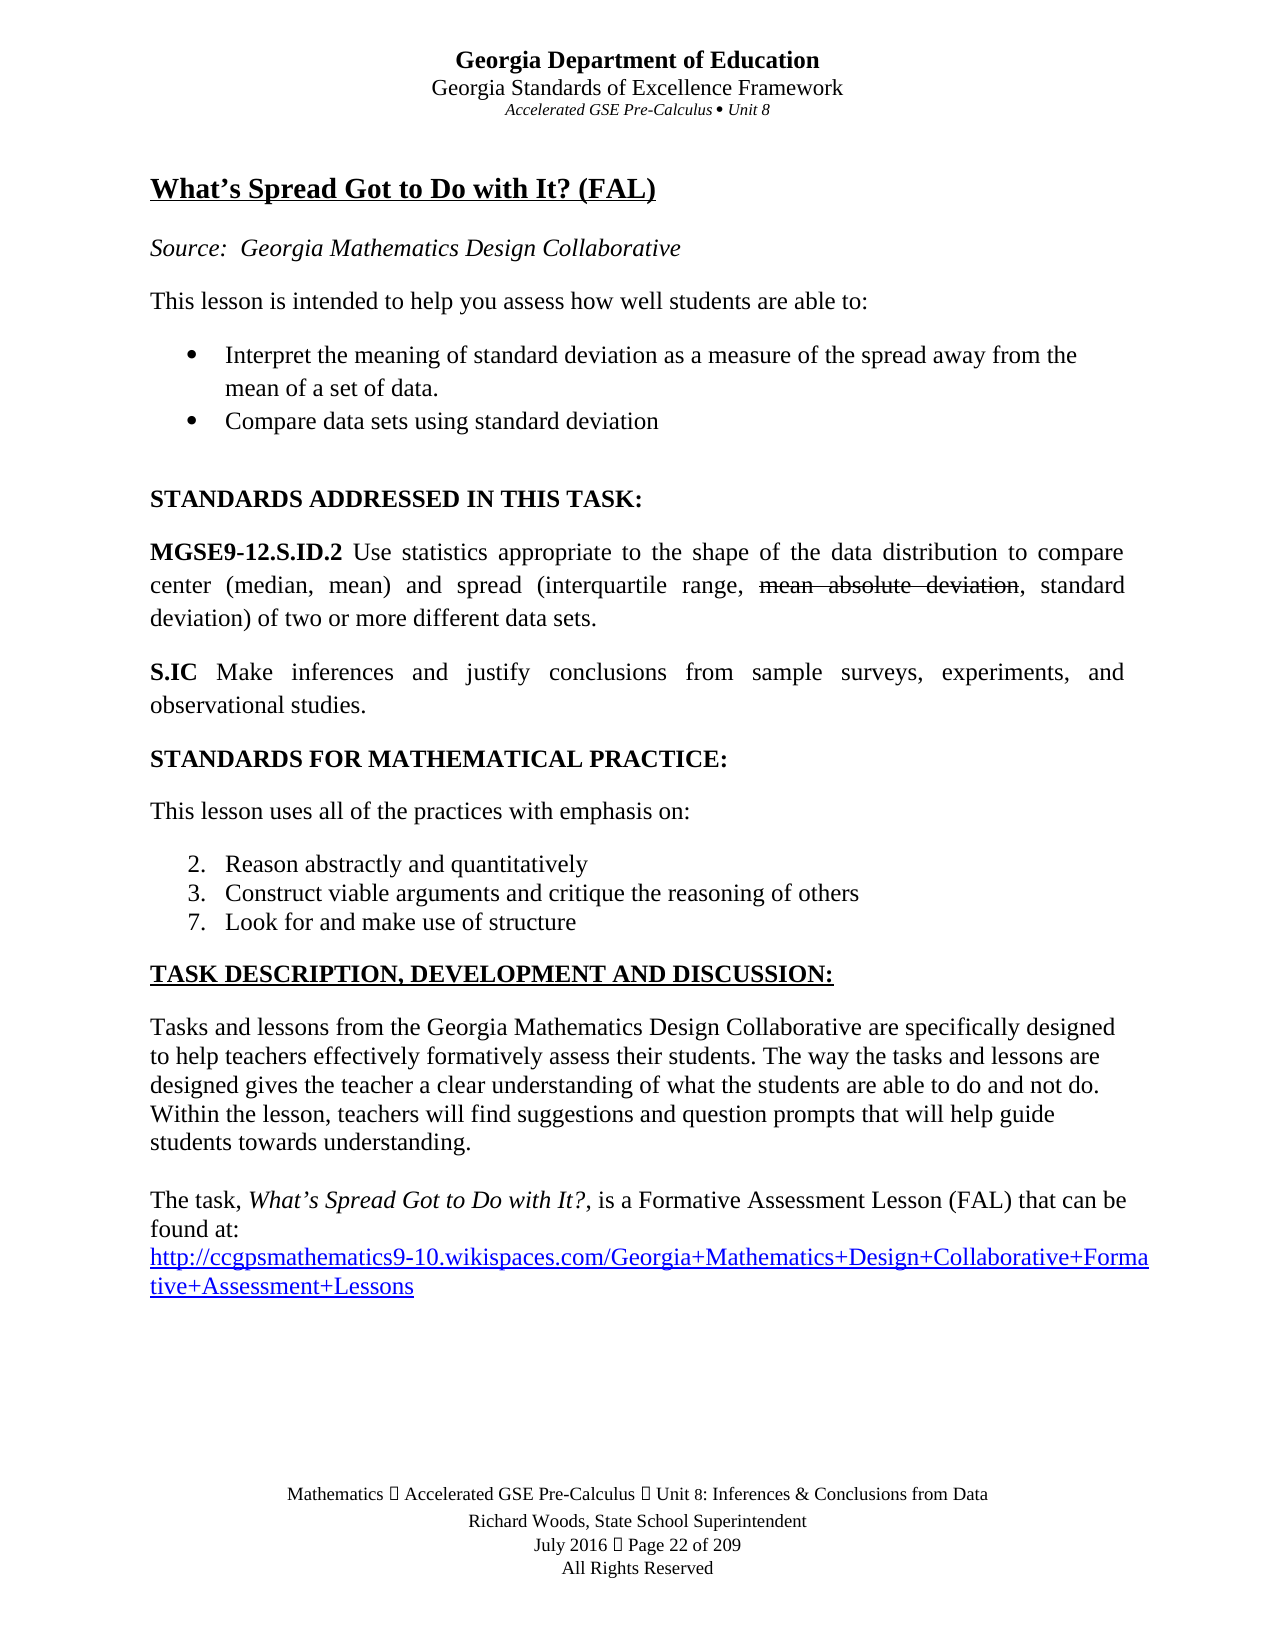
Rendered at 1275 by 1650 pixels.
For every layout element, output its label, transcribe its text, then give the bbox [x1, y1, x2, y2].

text This lesson is intended to help you assess how well students are able to: [150, 286, 1125, 315]
list Look for and make use of structure [187, 907, 1125, 936]
text STANDARDS FOR MATHEMATICAL PRACTICE: [150, 744, 1125, 772]
text Source: Georgia Mathematics Design Collaborative [150, 233, 1125, 262]
text TASK DESCRIPTION, DEVELOPMENT AND DISCUSSION: [150, 959, 1125, 988]
list Reason abstractly and quantitatively [187, 849, 1125, 878]
list Construct viable arguments and critique the reasoning of others [187, 878, 1125, 907]
list Compare data sets using standard deviation [187, 406, 1125, 435]
text This lesson uses all of the practices with emphasis on: [150, 796, 1125, 825]
text STANDARDS ADDRESSED IN THIS TASK: [150, 484, 1125, 513]
subtitle What’s Spread Got to Do with It? (FAL) [150, 171, 1125, 204]
text S.IC Make inferences and justify conclusions from sample surveys, experiments, and observational studies. [150, 657, 1125, 718]
list Interpret the meaning of standard deviation as a measure of the spread away from the mean of a set of data. [187, 340, 1125, 402]
text MGSE9-12.S.ID.2 Use statistics appropriate to the shape of the data distribution to compare center (median, mean) and spread (interquartile range, mean absolute deviation, standard deviation) of two or more different data sets. [150, 537, 1125, 632]
text The task, What’s Spread Got to Do with It?, is a Formative Assessment Lesson (FAL) that can be found at: http://ccgpsmathematics9-10.wikispaces.com/Georgia+Mathematics+Design+Collaborative+Formative+Assessment+Lessons [150, 1185, 1153, 1300]
text Tasks and lessons from the Georgia Mathematics Design Collaborative are specifically designed to help teachers effectively formatively assess their students. The way the tasks and lessons are designed gives the teacher a clear understanding of what the students are able to do and not do. Within the lesson, teachers will find suggestions and question prompts that will help guide students towards understanding. [150, 1012, 1125, 1156]
